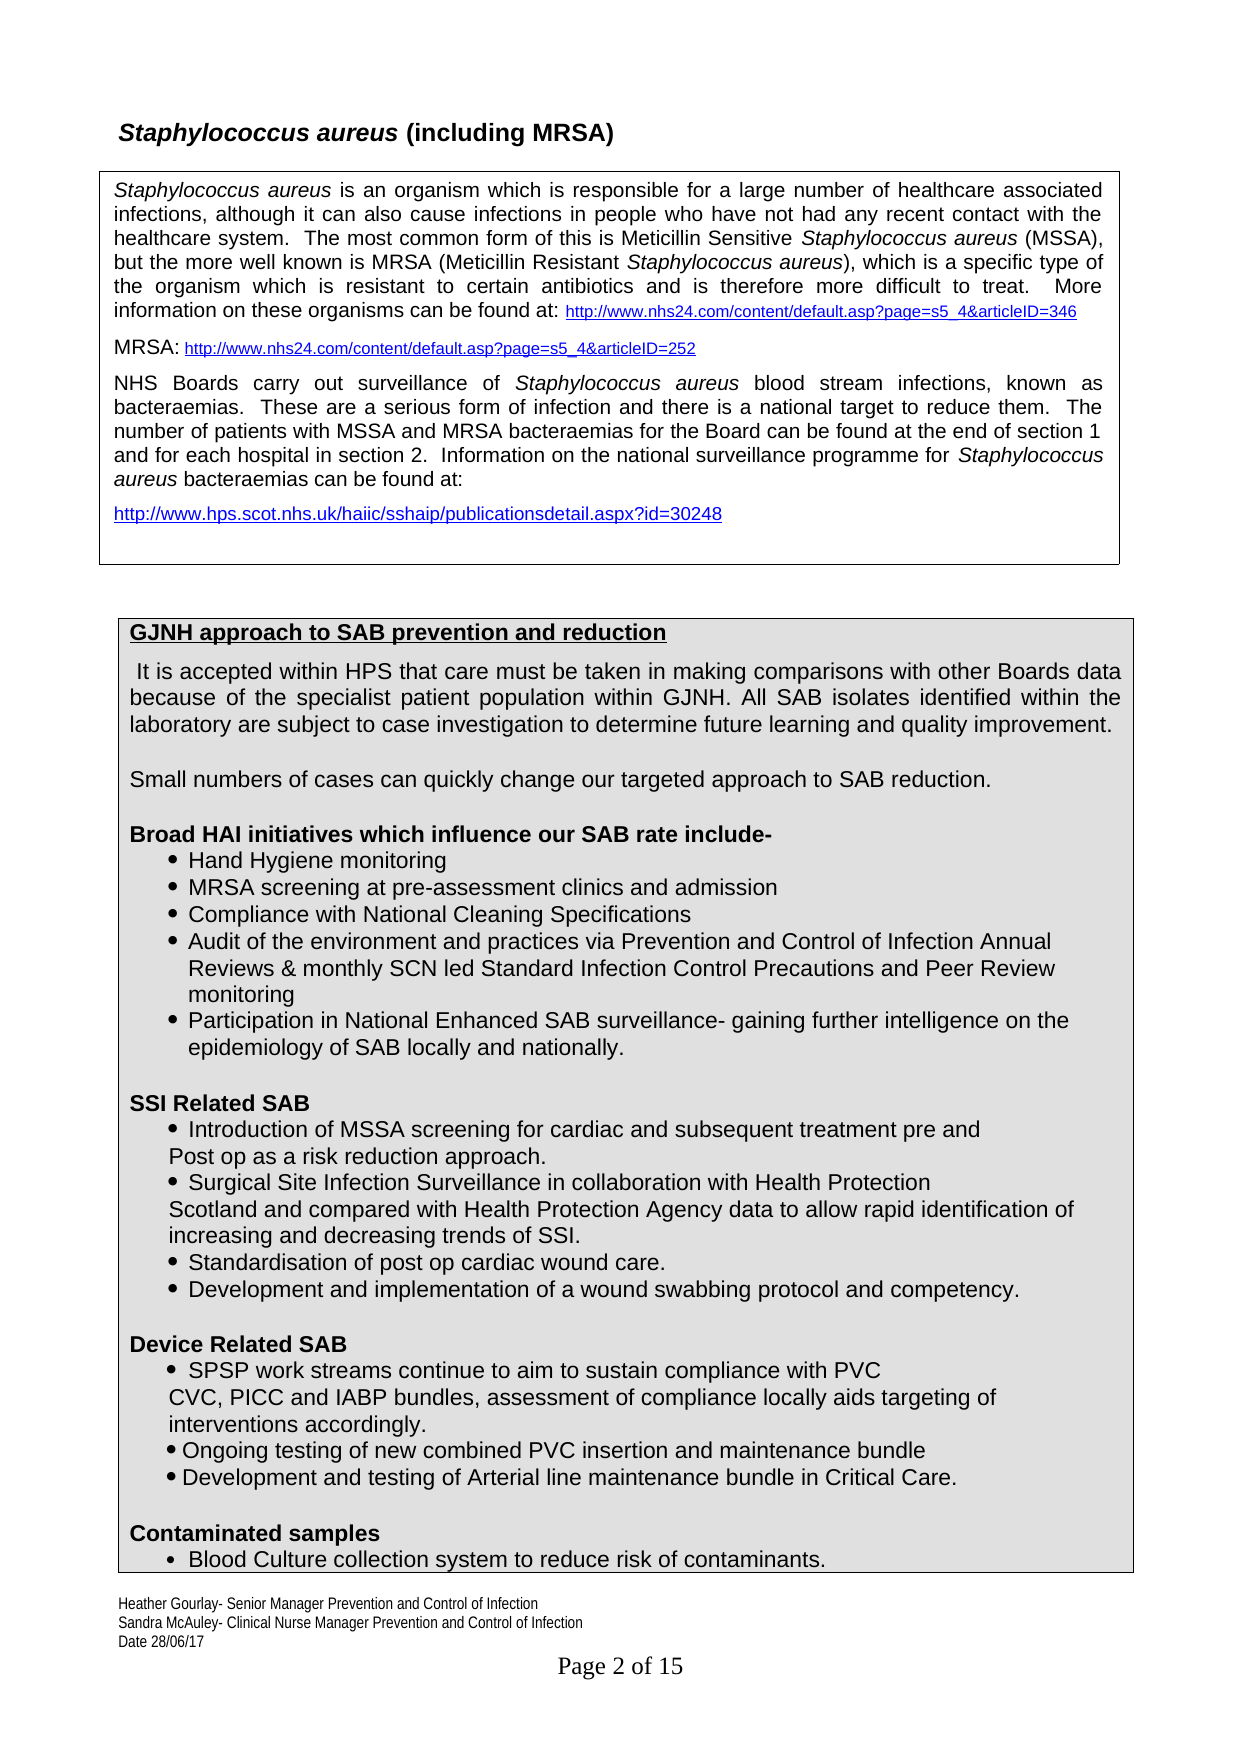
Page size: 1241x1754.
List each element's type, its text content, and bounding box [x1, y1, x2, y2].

table_header GJNH approach to SAB prevention and reduction It is accepted within HPS that care must be taken in making comparisons with other Boards data because of the specialist patient population within GJNH. All SAB isolates identified within the laboratory are subject to case investigation to determine future learning and quality improvement. Small numbers of cases can quickly change our targeted approach to SAB reduction. Broad HAI initiatives which influence our SAB rate include- Hand Hygiene monitoring MRSA screening at pre-assessment clinics and admission Compliance with National Cleaning Specifications Audit of the environment and practices via Prevention and Control of Infection Annual Reviews & monthly SCN led Standard Infection Control Precautions and Peer Review monitoring Participation in National Enhanced SAB surveillance- gaining further intelligence on the epidemiology of SAB locally and nationally. SSI Related SAB Introduction of MSSA screening for cardiac and subsequent treatment pre and Post op as a risk reduction approach. Surgical Site Infection Surveillance in collaboration with Health Protection and compared with Health Protection Agency data to allow rapid identification of increasing and decreasing trends of SSI. Standardisation of post op cardiac wound care. Development and implementation of a wound swabbing protocol and competency. Device Related SAB SPSP work streams continue to aim to sustain compliance with PVC CVC, PICC and IABP bundles, assessment of compliance locally aids targeting of interventions accordingly. Ongoing testing of new combined PVC insertion and maintenance bundle Development and testing of Arterial line maintenance bundle in Critical Care. Contaminated samples Blood Culture collection system to reduce risk of contaminants. [119, 619, 1133, 1572]
text Staphylococcus aureus (including MRSA) [118, 118, 1122, 147]
